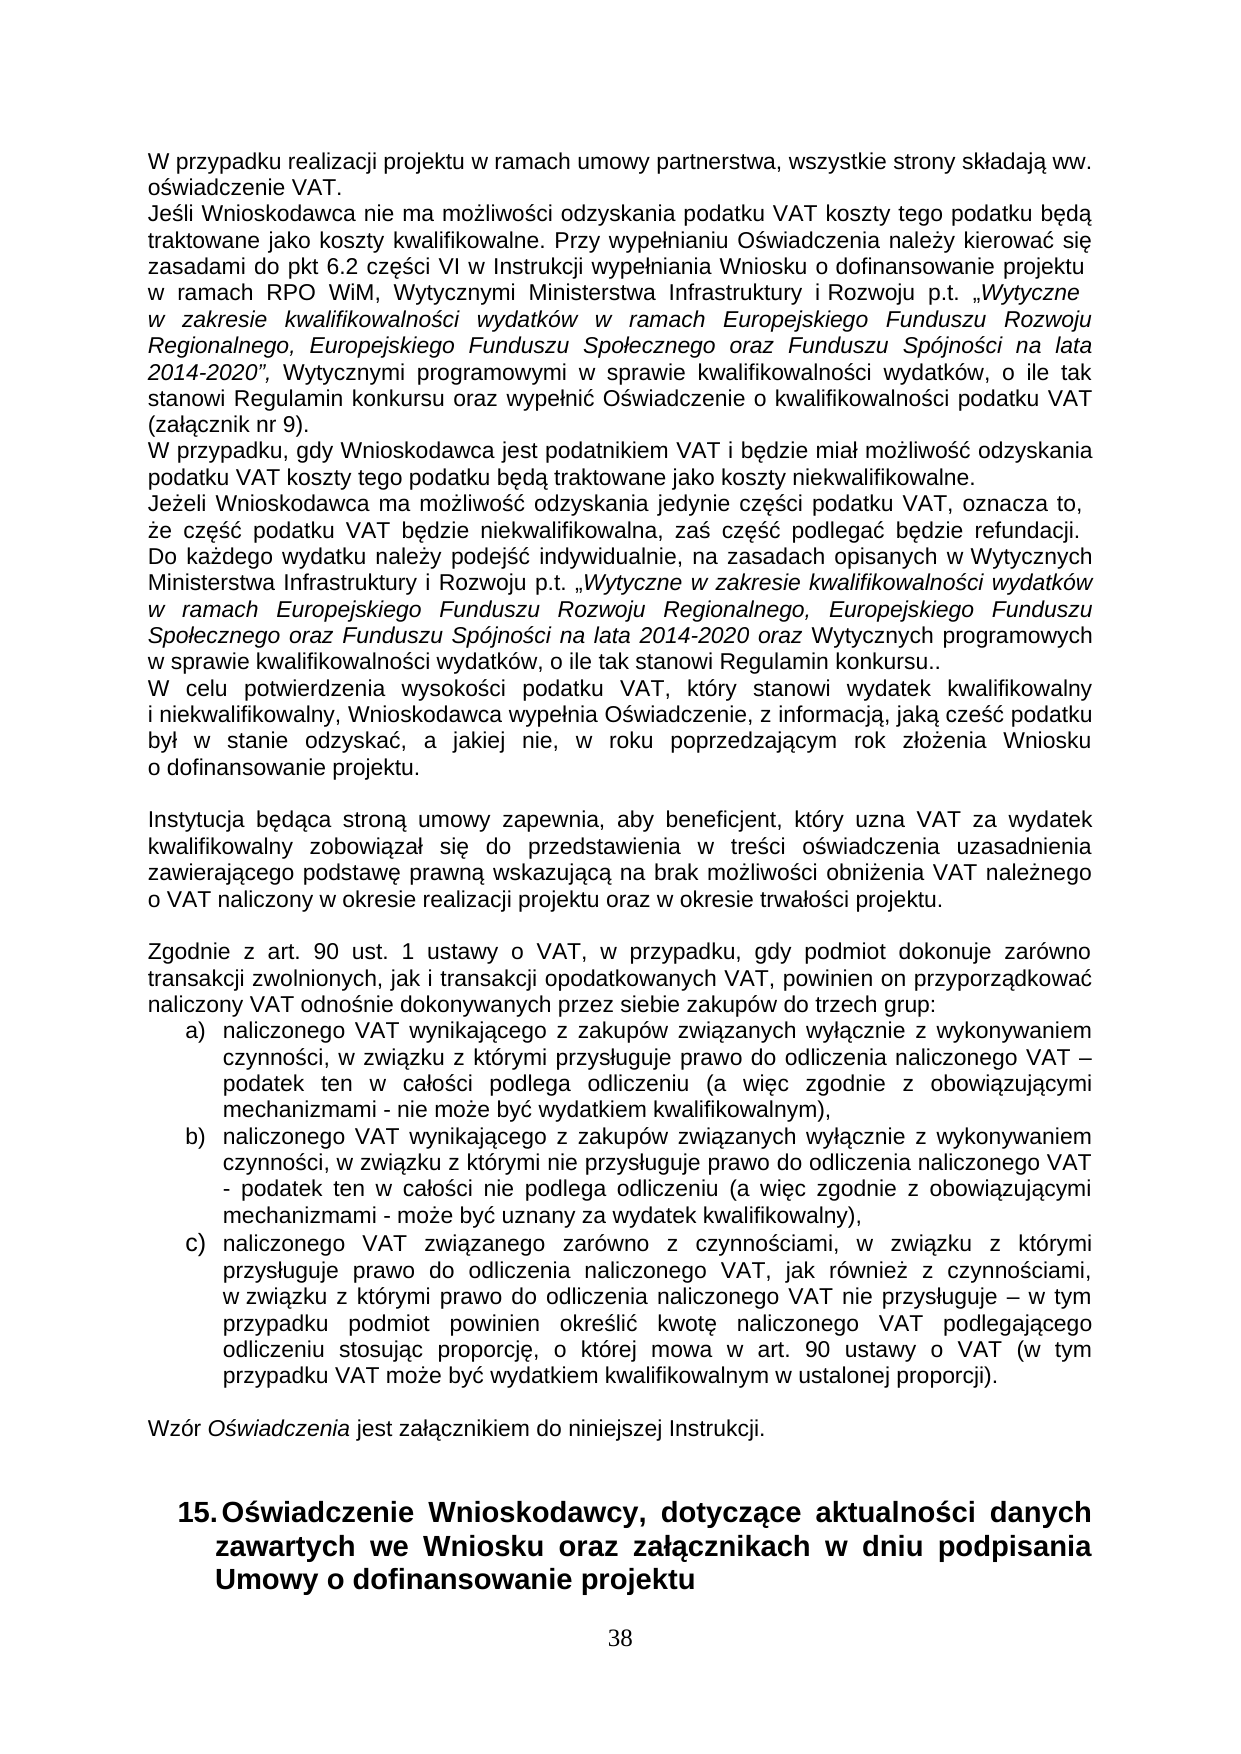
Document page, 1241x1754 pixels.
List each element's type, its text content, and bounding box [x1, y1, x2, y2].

text W celu potwierdzenia wysokości podatku VAT, który stanowi wydatek kwalifikowalny i niekwalifikowalny, Wnioskodawca wypełnia Oświadczenie, z informacją, jaką cześć podatku był w stanie odzyskać, a jakiej nie, w roku poprzedzającym rok złożenia Wniosku o dofinansowanie projektu. [148, 675, 1093, 780]
list naliczonego VAT związanego zarówno z czynnościami, w związku z którymi przysługuje prawo do odliczenia naliczonego VAT, jak również z czynnościami, w związku z którymi prawo do odliczenia naliczonego VAT nie przysługuje – w tym przypadku podmiot powinien określić kwotę naliczonego VAT podlegającego odliczeniu stosując proporcję, o której mowa w art. 90 ustawy o VAT (w tym przypadku VAT może być wydatkiem kwalifikowalnym w ustalonej proporcji). [185, 1228, 1093, 1389]
list naliczonego VAT wynikającego z zakupów związanych wyłącznie z wykonywaniem czynności, w związku z którymi nie przysługuje prawo do odliczenia naliczonego VAT - podatek ten w całości nie podlega odliczeniu (a więc zgodnie z obowiązującymi mechanizmami - może być uznany za wydatek kwalifikowalny), [185, 1123, 1093, 1228]
text Instytucja będąca stroną umowy zapewnia, aby beneficjent, który uzna VAT za wydatek kwalifikowalny zobowiązał się do przedstawienia w treści oświadczenia uzasadnienia zawierającego podstawę prawną wskazującą na brak możliwości obniżenia VAT należnego o VAT naliczony w okresie realizacji projektu oraz w okresie trwałości projektu. [148, 806, 1093, 912]
text Jeżeli Wnioskodawca ma możliwość odzyskania jedynie części podatku VAT, oznacza to, że część podatku VAT będzie niekwalifikowalna, zaś część podlegać będzie refundacji. Do każdego wydatku należy podejść indywidualnie, na zasadach opisanych w Wytycznych Ministerstwa Infrastruktury i Rozwoju p.t. „Wytyczne w zakresie kwalifikowalności wydatków w ramach Europejskiego Funduszu Rozwoju Regionalnego, Europejskiego Funduszu Społecznego oraz Funduszu Spójności na lata 2014-2020 oraz Wytycznych programowych w sprawie kwalifikowalności wydatków, o ile tak stanowi Regulamin konkursu.. [148, 490, 1093, 675]
text W przypadku, gdy Wnioskodawca jest podatnikiem VAT i będzie miał możliwość odzyskania podatku VAT koszty tego podatku będą traktowane jako koszty niekwalifikowalne. [148, 437, 1093, 490]
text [148, 148, 1093, 200]
text Jeśli Wnioskodawca nie ma możliwości odzyskania podatku VAT koszty tego podatku będą traktowane jako koszty kwalifikowalne. Przy wypełnianiu Oświadczenia należy kierować się zasadami do pkt 6.2 części VI w Instrukcji wypełniania Wniosku o dofinansowanie projektu w ramach RPO WiM, Wytycznymi Ministerstwa Infrastruktury i Rozwoju p.t. „Wytyczne w zakresie kwalifikowalności wydatków w ramach Europejskiego Funduszu Rozwoju Regionalnego, Europejskiego Funduszu Społecznego oraz Funduszu Spójności na lata 2014-2020”, Wytycznymi programowymi w sprawie kwalifikowalności wydatków, o ile tak stanowi Regulamin konkursu oraz wypełnić Oświadczenie o kwalifikowalności podatku VAT (załącznik nr 9). [148, 200, 1093, 437]
text Wzór Oświadczenia jest załącznikiem do niniejszej Instrukcji. [148, 1415, 1093, 1441]
list naliczonego VAT wynikającego z zakupów związanych wyłącznie z wykonywaniem czynności, w związku z którymi przysługuje prawo do odliczenia naliczonego VAT – podatek ten w całości podlega odliczeniu (a więc zgodnie z obowiązującymi mechanizmami - nie może być wydatkiem kwalifikowalnym), [185, 1017, 1093, 1123]
text Zgodnie z art. 90 ust. 1 ustawy o VAT, w przypadku, gdy podmiot dokonuje zarówno transakcji zwolnionych, jak i transakcji opodatkowanych VAT, powinien on przyporządkować naliczony VAT odnośnie dokonywanych przez siebie zakupów do trzech grup: [148, 938, 1093, 1017]
subtitle Oświadczenie Wnioskodawcy, dotyczące aktualności danych zawartych we Wniosku oraz załącznikach w dniu podpisania Umowy o dofinansowanie projektu [177, 1495, 1093, 1596]
